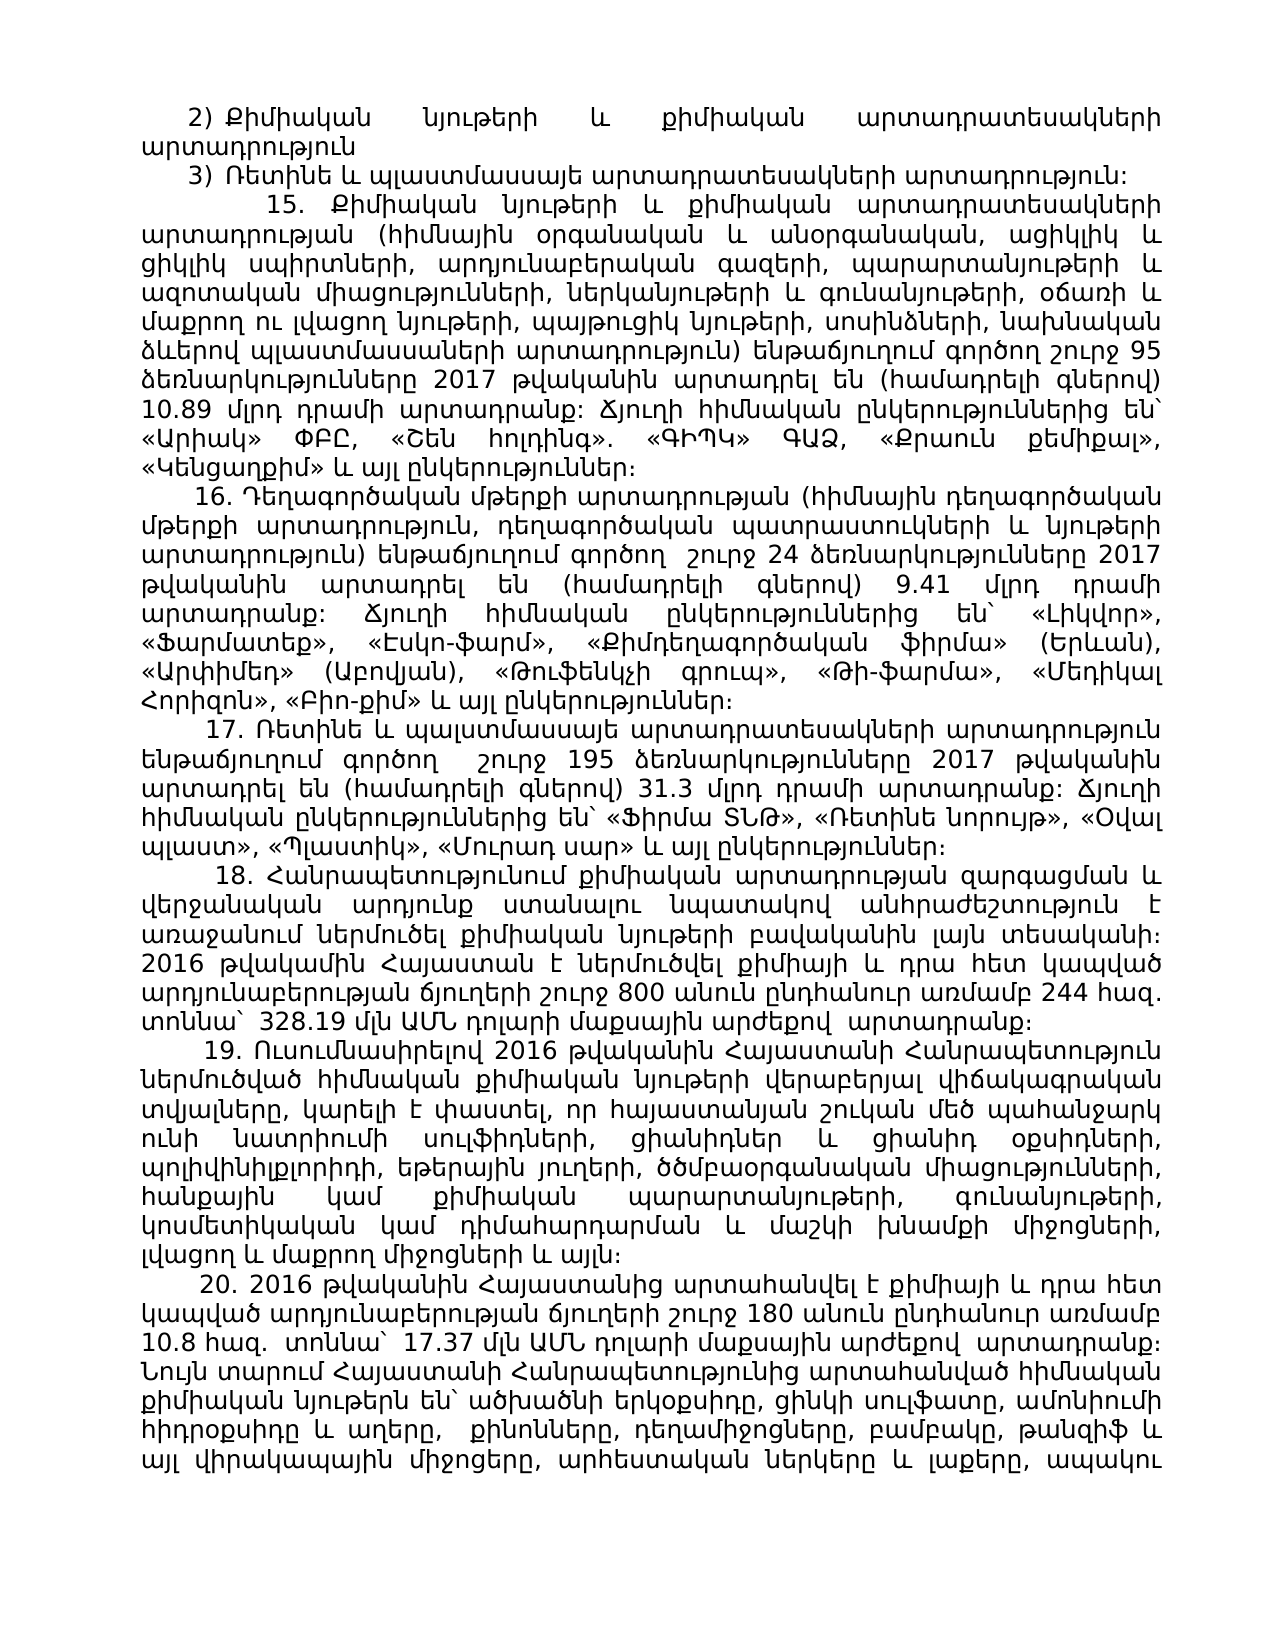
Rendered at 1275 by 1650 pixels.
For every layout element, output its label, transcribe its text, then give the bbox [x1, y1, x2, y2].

list Քիմիական նյութերի և քիմիական արտադրատեսակների արտադրություն [141, 103, 1162, 161]
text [141, 1270, 1162, 1474]
text 19. Ուսումնասիրելով 2016 թվականին Հայաստանի Հանրապետություն ներմուծված հիմնական քիմիական նյութերի վերաբերյալ վիճակագրական տվյալները, կարելի է փաստել, որ հայաստանյան շուկան մեծ պահանջարկ ունի նատրիումի սուլֆիդների, ցիանիդներ և ցիանիդ օքսիդների, պոլիվինիլքլորիդի, եթերային յուղերի, ծծմբաօրգանական միացությունների, հանքային կամ քիմիական պարարտանյութերի, գունանյութերի, կոսմետիկական կամ դիմահարդարման և մաշկի խնամքի միջոցների, լվացող և մաքրող միջոցների և այլն։ [141, 1036, 1162, 1270]
list Ռետինե և պլաստմասսայե արտադրատեսակների արտադրություն: [178, 161, 1162, 191]
text 16. Դեղագործական մթերքի արտադրության (հիմնային դեղագործական մթերքի արտադրություն, դեղագործական պատրաստուկների և նյութերի արտադրություն) ենթաճյուղում գործող շուրջ 24 ձեռնարկությունները 2017 թվականին արտադրել են (համադրելի գներով) 9.41 մլրդ դրամի արտադրանք: Ճյուղի հիմնական ընկերություններից են՝ «Լիկվոր», «Ֆարմատեք», «Էսկո-ֆարմ», «Քիմդեղագործական ֆիրմա» (Երևան), «Արփիմեդ» (Աբովյան), «Թուֆենկչի գրուպ», «Թի-ֆարմա», «Մեդիկալ Հորիզոն», «Բիո-քիմ» և այլ ընկերություններ։ [141, 482, 1162, 716]
text 17. Ռետինե և պալստմասսայե արտադրատեսակների արտադրություն ենթաճյուղում գործող շուրջ 195 ձեռնարկությունները 2017 թվականին արտադրել են (համադրելի գներով) 31.3 մլրդ դրամի արտադրանք: Ճյուղի հիմնական ընկերություններից են՝ «Ֆիրմա ՏՆԹ», «Ռետինե նորույթ», «Օվալ պլաստ», «Պլաստիկ», «Մուրադ սար» և այլ ընկերություններ։ [141, 716, 1162, 861]
text 15. Քիմիական նյութերի և քիմիական արտադրատեսակների արտադրության (hիմնային օրգանական և անօրգանական, ացիկլիկ և ցիկլիկ սպիրտների, արդյունաբերական գազերի, պարարտանյութերի և ազոտական միացությունների, ներկանյութերի և գունանյութերի, օճառի և մաքրող ու լվացող նյութերի, պայթուցիկ նյութերի, սոսինձների, նախնական ձևերով պլաստմասսաների արտադրություն) ենթաճյուղում գործող շուրջ 95 ձեռնարկությունները 2017 թվականին արտադրել են (համադրելի գներով) 10.89 մլրդ դրամի արտադրանք: Ճյուղի հիմնական ընկերություններից են՝ «Արիակ» ՓԲԸ, «Շեն հոլդինգ». «ԳԻՊԿ» ԳԱՁ, «Քրաուն քեմիքալ», «Կենցաղքիմ» և այլ ընկերություններ։ [141, 191, 1162, 482]
text 18. Հանրապետությունում քիմիական արտադրության զարգացման և վերջանական արդյունք ստանալու նպատակով անհրաժեշտություն է առաջանում ներմուծել քիմիական նյութերի բավականին լայն տեսականի։ 2016 թվակամին Հայաստան է ներմուծվել քիմիայի և դրա հետ կապված արդյունաբերության ճյուղերի շուրջ 800 անուն ընդհանուր առմամբ 244 հազ. տոննա՝ 328.19 մլն ԱՄՆ դոլարի մաքսային արժեքով արտադրանք։ [141, 861, 1162, 1036]
